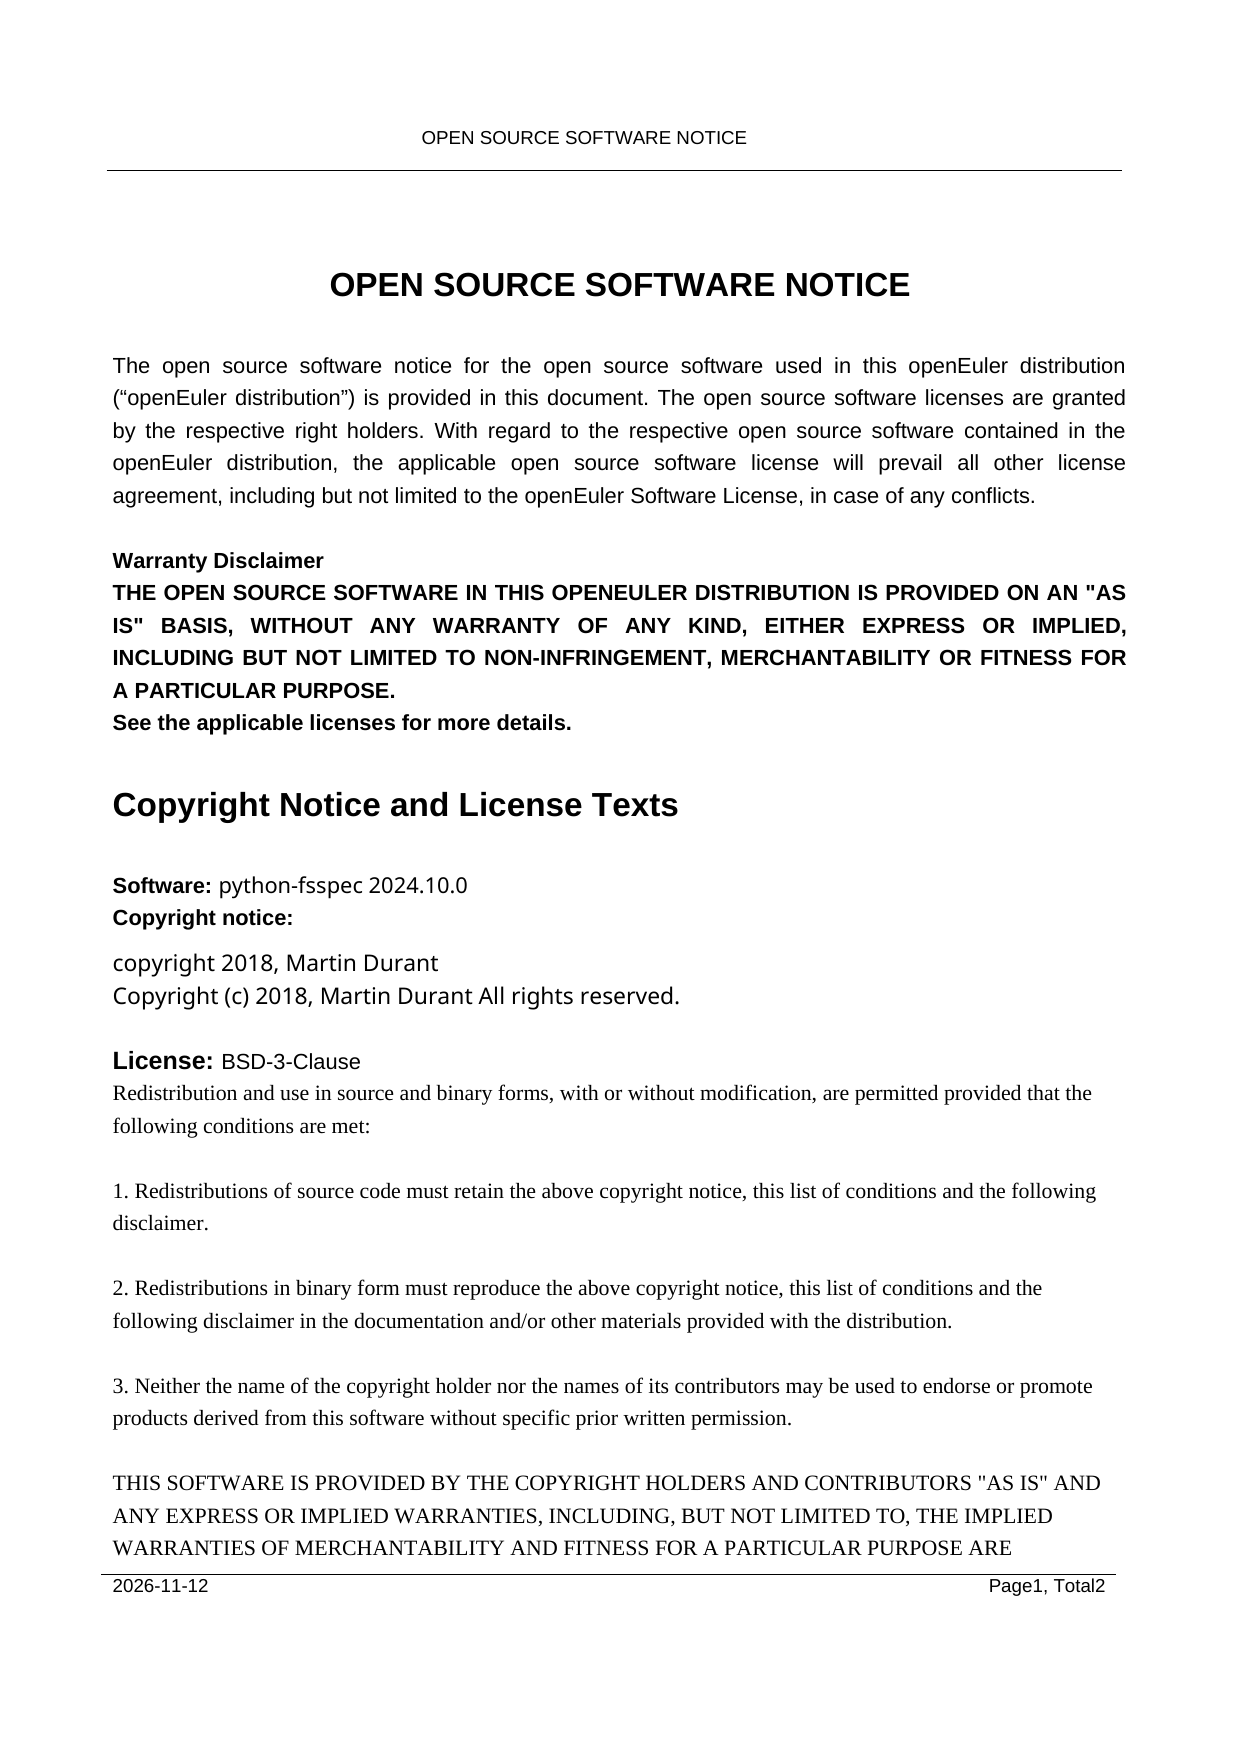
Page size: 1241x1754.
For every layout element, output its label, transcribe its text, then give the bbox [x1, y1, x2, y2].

text License: BSD-3-Clause [112, 1044, 1128, 1077]
title Software: python-fsspec 2024.10.0 [112, 869, 1128, 901]
text The open source software notice for the open source software used in this openEuler distribution (“openEuler distribution”) is provided in this document. The open source software licenses are granted by the respective right holders. With regard to the respective open source software contained in the openEuler distribution, the applicable open source software license will prevail all other license agreement, including but not limited to the openEuler Software License, in case of any conflicts. [112, 349, 1128, 511]
text Copyright Notice and License Texts [112, 771, 1128, 836]
text Copyright notice: [112, 901, 1128, 934]
text Warranty Disclaimer [112, 544, 1128, 576]
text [112, 1077, 1128, 1564]
text copyright 2018, Martin Durant Copyright (c) 2018, Martin Durant All rights reserved. [112, 947, 1128, 1044]
text THE OPEN SOURCE SOFTWARE IN THIS OPENEULER DISTRIBUTION IS PROVIDED ON AN "AS IS" BASIS, WITHOUT ANY WARRANTY OF ANY KIND, EITHER EXPRESS OR IMPLIED, INCLUDING BUT NOT LIMITED TO NON-INFRINGEMENT, MERCHANTABILITY OR FITNESS FOR A PARTICULAR PURPOSE. See the applicable licenses for more details. [112, 576, 1128, 739]
text OPEN SOURCE SOFTWARE NOTICE [112, 251, 1128, 316]
